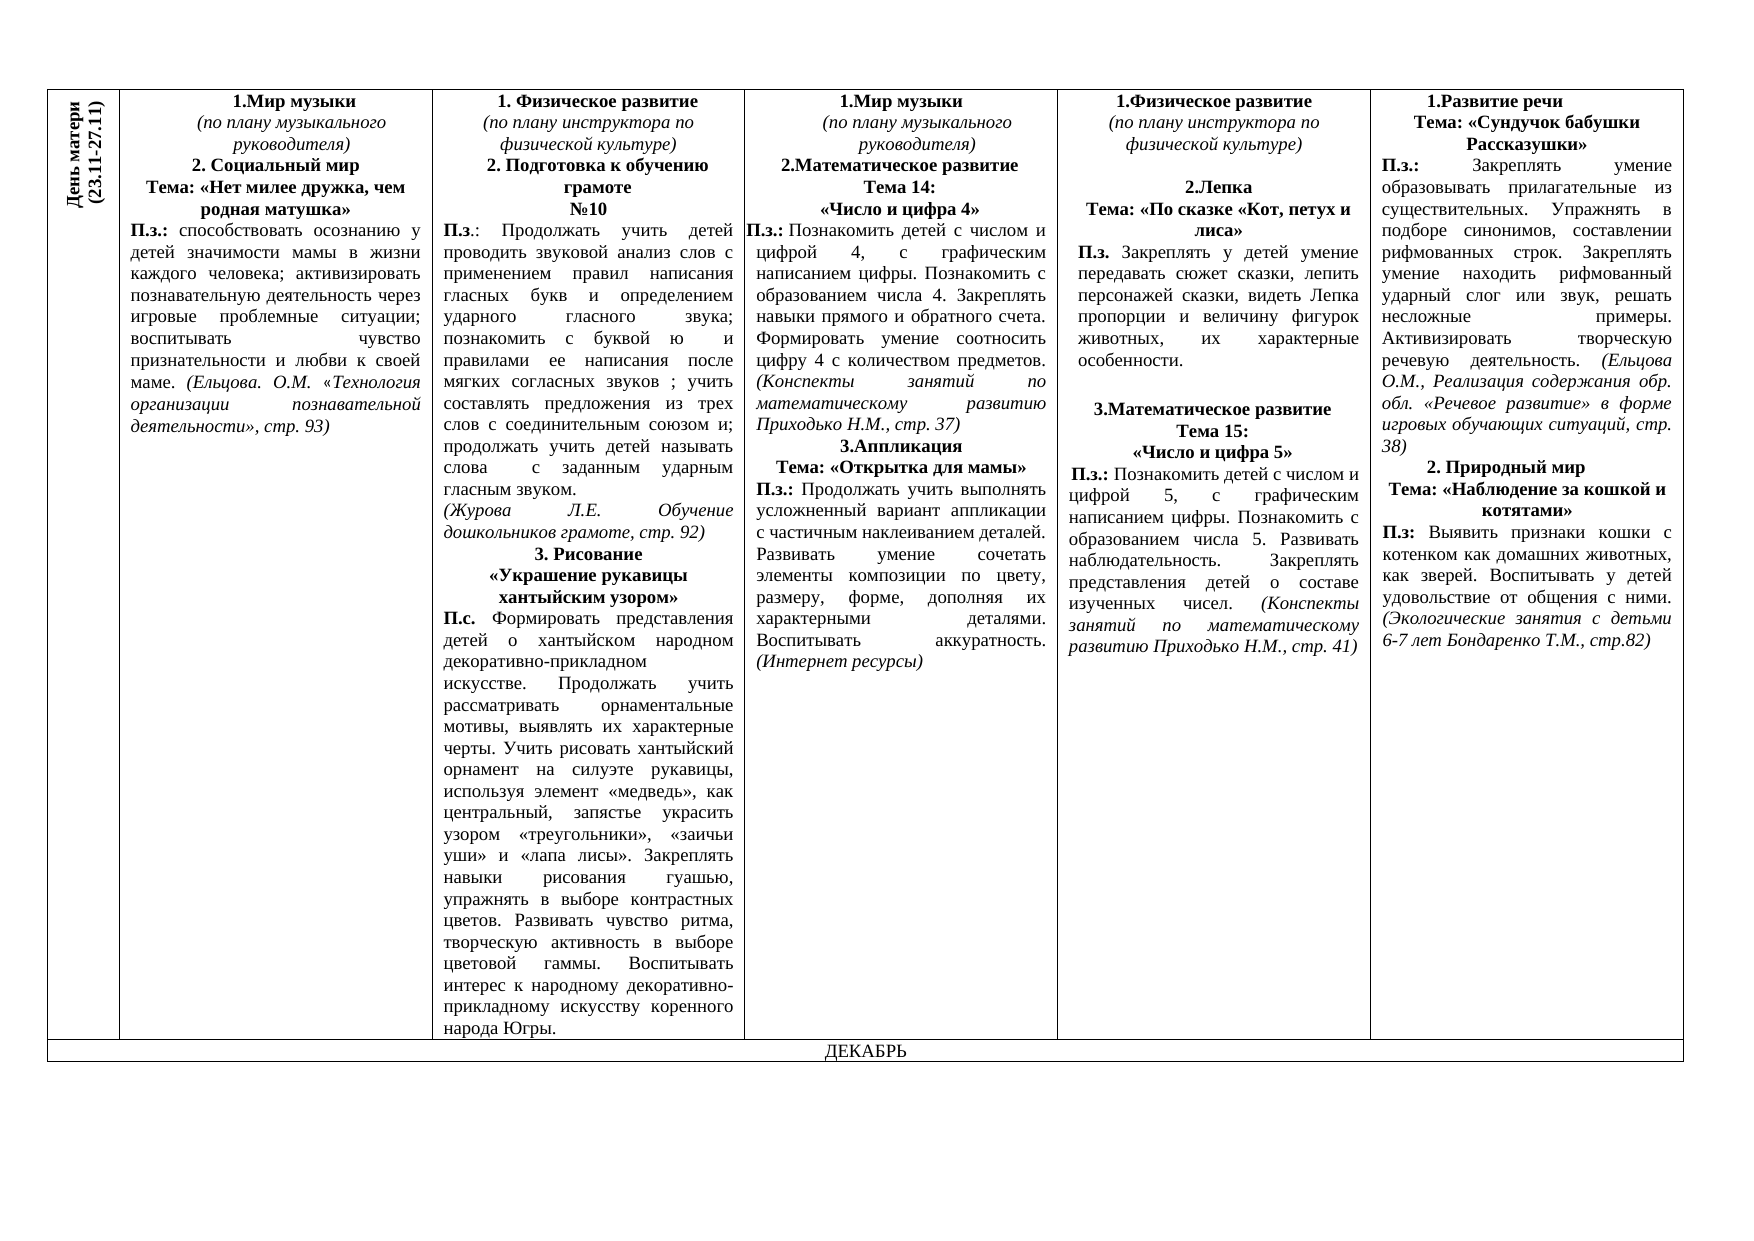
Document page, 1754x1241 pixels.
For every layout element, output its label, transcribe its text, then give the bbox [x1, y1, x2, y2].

table_cell День матери (23.11-27.11) [48, 90, 119, 1038]
table_cell 1.Физическое развитие (по плану инструктора по физической культуре) 2.Лепка Тема: «По сказке «Кот, петух и лиса» П.з. Закреплять у детей умение передавать сюжет сказки, лепить персонажей сказки, видеть Лепка пропорции и величину фигурок животных, их характерные особенности. 3.Математическое развитие Тема 15: «Число и цифра 5» П.з.: Познакомить детей с числом и цифрой 5, с графическим написанием цифры. Познакомить с образованием числа 5. Развивать наблюдательность. Закреплять представления детей о составе изученных чисел. (Конспекты занятий по математическому развитию Приходько Н.М., стр. 41) [1058, 90, 1370, 1038]
table_cell 1.Мир музыки (по плану музыкального руководителя) 2. Социальный мир Тема: «Нет милее дружка, чем родная матушка» П.з.: способствовать осознанию у детей значимости мамы в жизни каждого человека; активизировать познавательную деятельность через игровые проблемные ситуации; воспитывать чувство признательности и любви к своей маме. (Ельцова. О.М. «Технология организации познавательной деятельности», стр. 93) [120, 90, 432, 1038]
table_cell 1. Физическое развитие (по плану инструктора по физической культуре) 2. Подготовка к обучению грамоте №10 П.з.: Продолжать учить детей проводить звуковой анализ слов с применением правил написания гласных букв и определением ударного гласного звука; познакомить с буквой ю и правилами ее написания после мягких согласных звуков ; учить составлять предложения из трех слов с соединительным союзом и; продолжать учить детей называть слова с заданным ударным гласным звуком. (Журова Л.Е. Обучение дошкольников грамоте, стр. 92) 3. Рисование «Украшение рукавицы хантыйским узором» П.с. Формировать представления детей о хантыйском народном декоративно-прикладном искусстве. Продолжать учить рассматривать орнаментальные мотивы, выявлять их характерные черты. Учить рисовать хантыйский орнамент на силуэте рукавицы, используя элемент «медведь», как центральный, запястье украсить узором «треугольники», «заичьи уши» и «лапа лисы». Закреплять навыки рисования гуашью, упражнять в выборе контрастных цветов. Развивать чувство ритма, творческую активность в выборе цветовой гаммы. Воспитывать интерес к народному декоративно-прикладному искусству коренного народа Югры. [433, 90, 744, 1038]
table_cell ДЕКАБРЬ [48, 1040, 1683, 1061]
table_cell 1.Мир музыки (по плану музыкального руководителя) 2.Математическое развитие Тема 14: «Число и цифра 4» П.з.: Познакомить детей с числом и цифрой 4, с графическим написанием цифры. Познакомить с образованием числа 4. Закреплять навыки прямого и обратного счета. Формировать умение соотносить цифру 4 с количеством предметов. (Конспекты занятий по математическому развитию Приходько Н.М., стр. 37) 3.Аппликация Тема: «Открытка для мамы» П.з.: Продолжать учить выполнять усложненный вариант аппликации с частичным наклеиванием деталей. Развивать умение сочетать элементы композиции по цвету, размеру, форме, дополняя их характерными деталями. Воспитывать аккуратность. (Интернет ресурсы) [745, 90, 1057, 1038]
table_cell 1.Развитие речи Тема: «Сундучок бабушки Рассказушки» П.з.: Закреплять умение образовывать прилагательные из существительных. Упражнять в подборе синонимов, составлении рифмованных строк. Закреплять умение находить рифмованный ударный слог или звук, решать несложные примеры. Активизировать творческую речевую деятельность. (Ельцова О.М., Реализация содержания обр. обл. «Речевое развитие» в форме игровых обучающих ситуаций, стр. 38) 2. Природный мир Тема: «Наблюдение за кошкой и котятами» П.з: Выявить признаки кошки с котенком как домашних животных, как зверей. Воспитывать у детей удовольствие от общения с ними. (Экологические занятия с детьми 6-7 лет Бондаренко Т.М., стр.82) [1371, 90, 1683, 1038]
